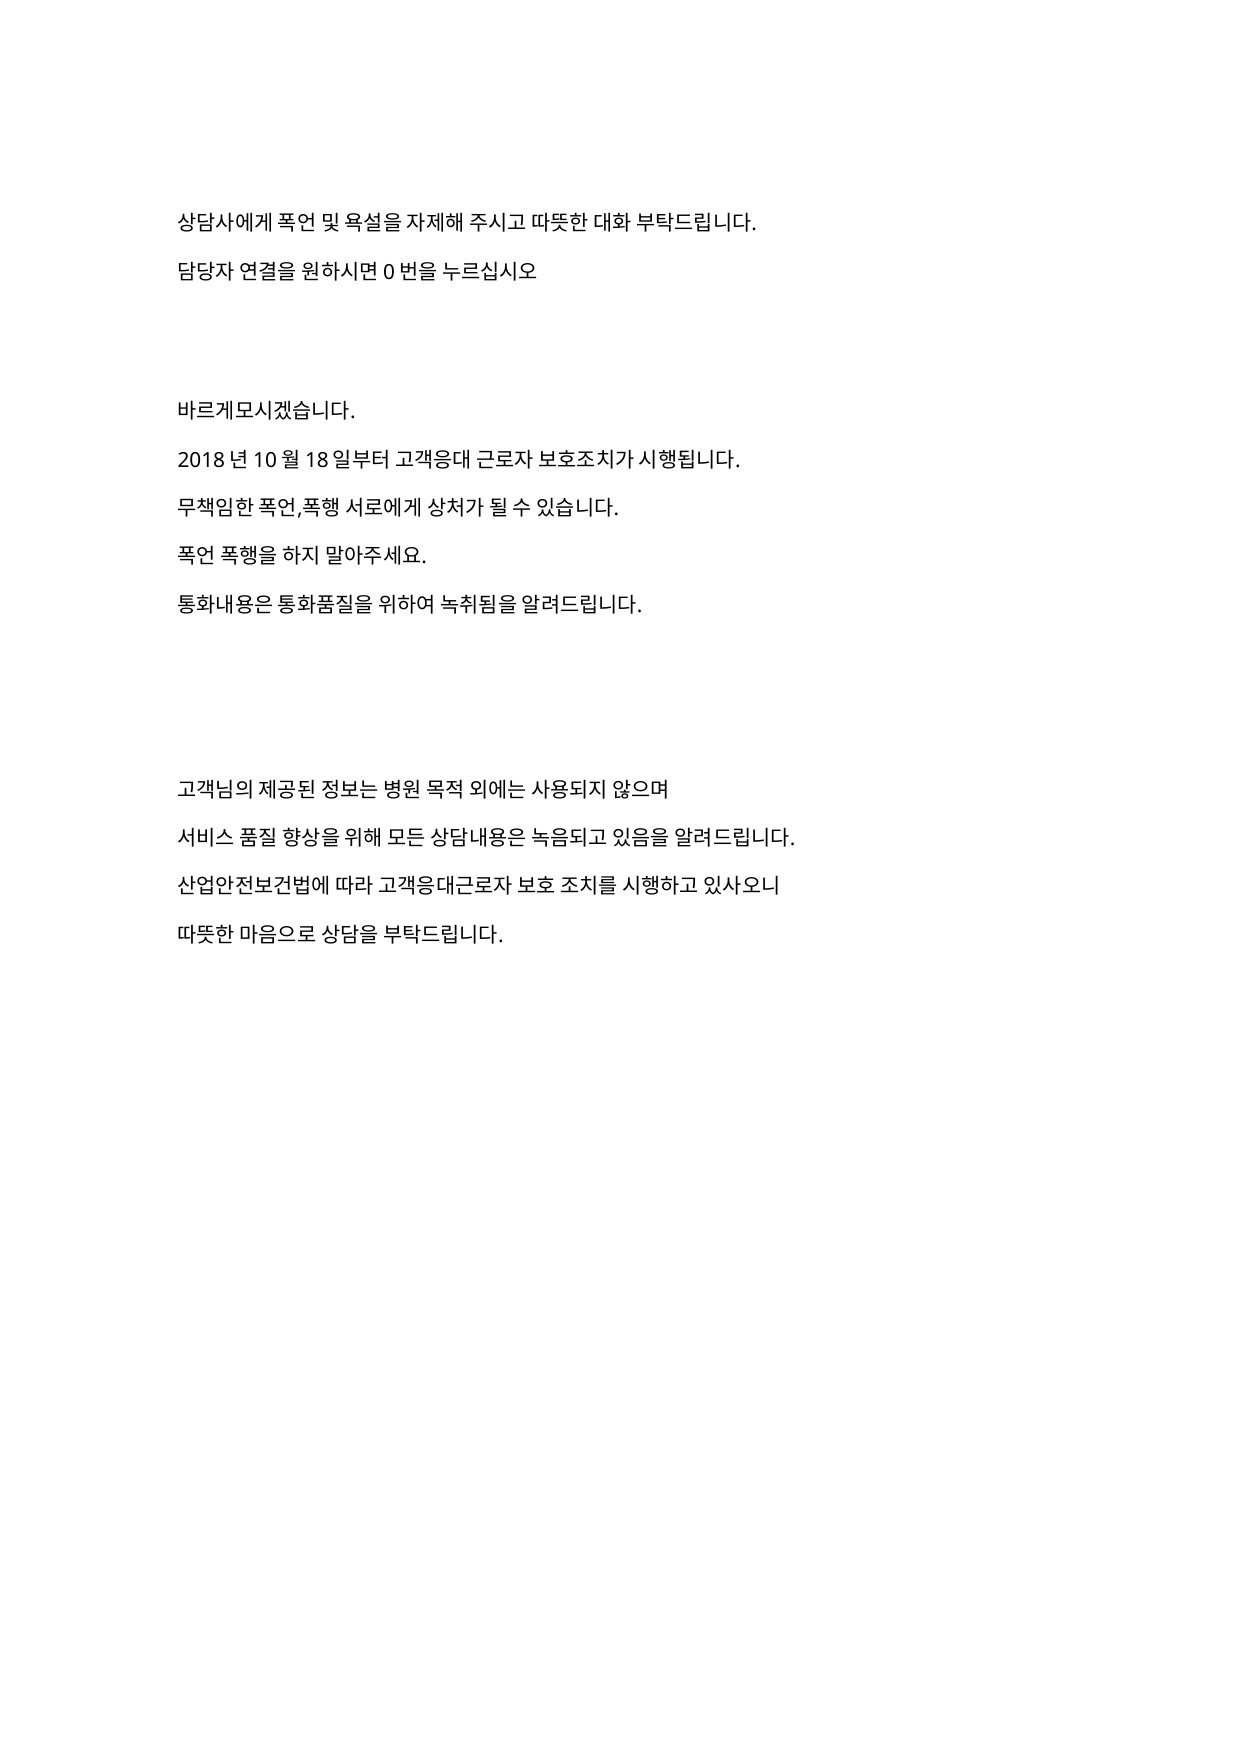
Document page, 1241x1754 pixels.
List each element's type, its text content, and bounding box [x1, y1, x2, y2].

text 통화내용은 통화품질을 위하여 녹취됨을 알려드립니다. [177, 588, 1063, 618]
text 따뜻한 마음으로 상담을 부탁드립니다. [177, 918, 1063, 948]
text 고객님의 제공된 정보는 병원 목적 외에는 사용되지 않으며 [177, 773, 1063, 803]
text 서비스 품질 향상을 위해 모든 상담내용은 녹음되고 있음을 알려드립니다. [177, 821, 1063, 851]
text 바르게모시겠습니다. [177, 394, 1063, 425]
text 산업안전보건법에 따라 고객응대근로자 보호 조치를 시행하고 있사오니 [177, 869, 1063, 900]
text 2018년 10월 18일부터 고객응대 근로자 보호조치가 시행됩니다. [177, 443, 1063, 473]
text 담당자 연결을 원하시면 0번을 누르십시오 [177, 255, 1063, 285]
text 무책임한 폭언,폭행 서로에게 상처가 될 수 있습니다. [177, 491, 1063, 522]
text 폭언 폭행을 하지 말아주세요. [177, 540, 1063, 570]
text 상담사에게 폭언 및 욕설을 자제해 주시고 따뜻한 대화 부탁드립니다. [177, 207, 1063, 237]
